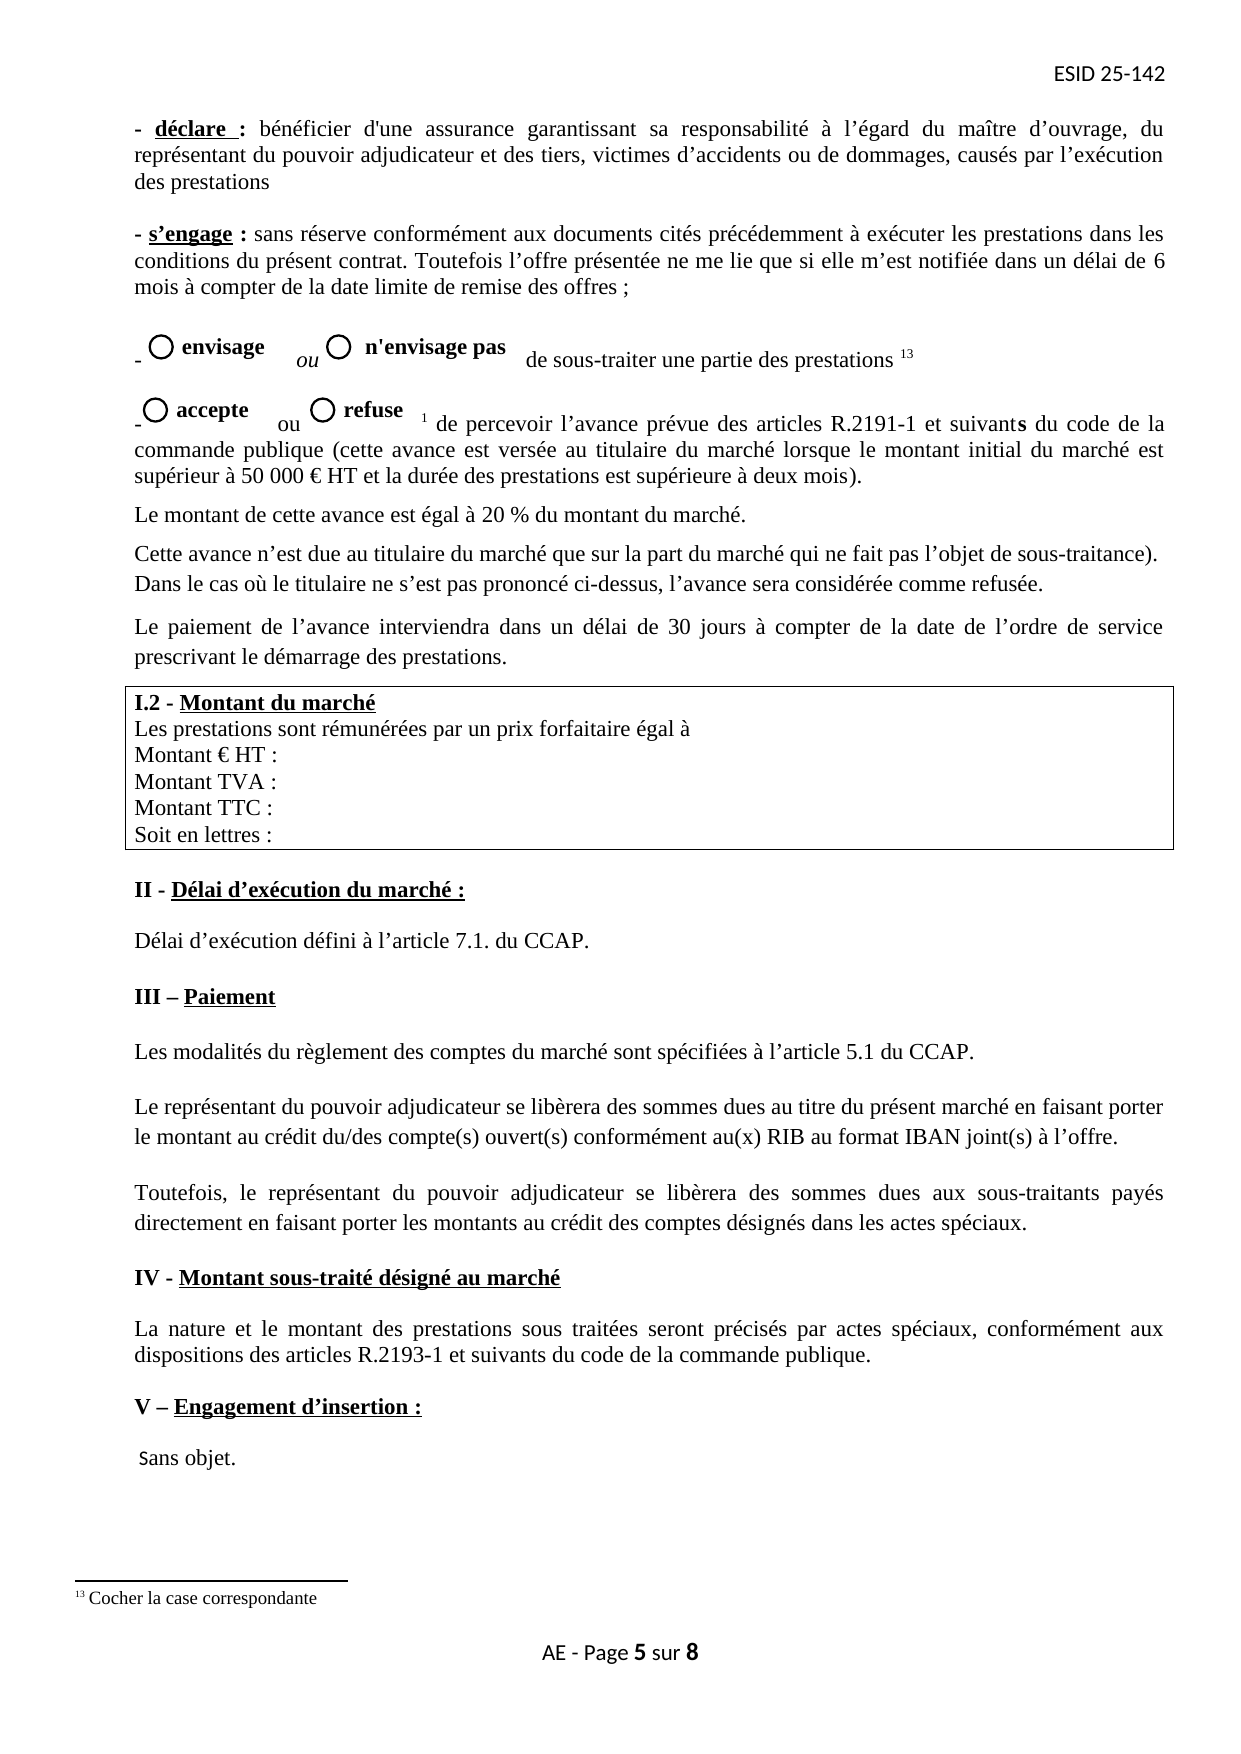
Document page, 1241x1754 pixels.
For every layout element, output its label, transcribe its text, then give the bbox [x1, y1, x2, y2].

list Le montant de cette avance est égal à 20 % du montant du marché. [126, 498, 1174, 528]
text II - Délai d’exécution du marché : [134, 876, 1180, 903]
text Montant € HT : [126, 738, 1173, 765]
text Montant TTC : [126, 791, 1173, 817]
text Les modalités du règlement des comptes du marché sont spécifiées à l’article 5.1 du CCAP. [134, 1038, 1165, 1064]
text La nature et le montant des prestations sous traitées seront précisés par actes spéciaux, conformément aux dispositions des articles R.2193-1 et suivants du code de la commande publique. [134, 1315, 1165, 1368]
text - ou de sous-traiter une partie des prestations [134, 326, 1165, 373]
text V – Engagement d’insertion : [134, 1393, 1180, 1419]
text IV - Montant sous-traité désigné au marché [134, 1264, 1180, 1290]
text III – Paiement [134, 983, 1180, 1009]
text Délai d’exécution défini à l’article 7.1. du CCAP. [134, 927, 1180, 954]
text - s’engage : sans réserve conformément aux documents cités précédemment à exécuter les prestations dans les conditions du présent contrat. Toutefois l’offre présentée ne me lie que si elle m’est notifiée dans un délai de 6 mois à compter de la date limite de remise des offres ; [134, 221, 1165, 299]
text Soit en lettres : [126, 817, 1173, 849]
text Dans le cas où le titulaire ne s’est pas prononcé ci-dessus, l’avance sera considérée comme refusée. [134, 570, 1165, 596]
text - déclare : bénéficier d'une assurance garantissant sa responsabilité à l’égard du maître d’ouvrage, du représentant du pouvoir adjudicateur et des tiers, victimes d’accidents ou de dommages, causés par l’exécution des prestations [134, 115, 1165, 194]
text Sans objet. [134, 1444, 1165, 1470]
list - ou 1 de percevoir l’avance prévue des articles R.2191-1 et suivants du code de la commande publique (cette avance est versée au titulaire du marché lorsque le montant initial du marché est supérieur à 50 000 € HT et la durée des prestations est supérieure à deux mois). [126, 387, 1174, 489]
text Les prestations sont rémunérées par un prix forfaitaire égal à [126, 712, 1173, 738]
text Le représentant du pouvoir adjudicateur se libèrera des sommes dues au titre du présent marché en faisant porter le montant au crédit du/des compte(s) ouvert(s) conformément au(x) RIB au format IBAN joint(s) à l’offre. [134, 1093, 1165, 1150]
text Toutefois, le représentant du pouvoir adjudicateur se libèrera des sommes dues aux sous-traitants payés directement en faisant porter les montants au crédit des comptes désignés dans les actes spéciaux. [134, 1178, 1165, 1235]
text Le paiement de l’avance interviendra dans un délai de 30 jours à compter de la date de l’ordre de service prescrivant le démarrage des prestations. [134, 613, 1165, 669]
list Cette avance n’est due au titulaire du marché que sur la part du marché qui ne fait pas l’objet de sous-traitance). [126, 536, 1174, 569]
text Montant TVA : [126, 765, 1173, 791]
text I.2 - Montant du marché [126, 687, 1173, 712]
